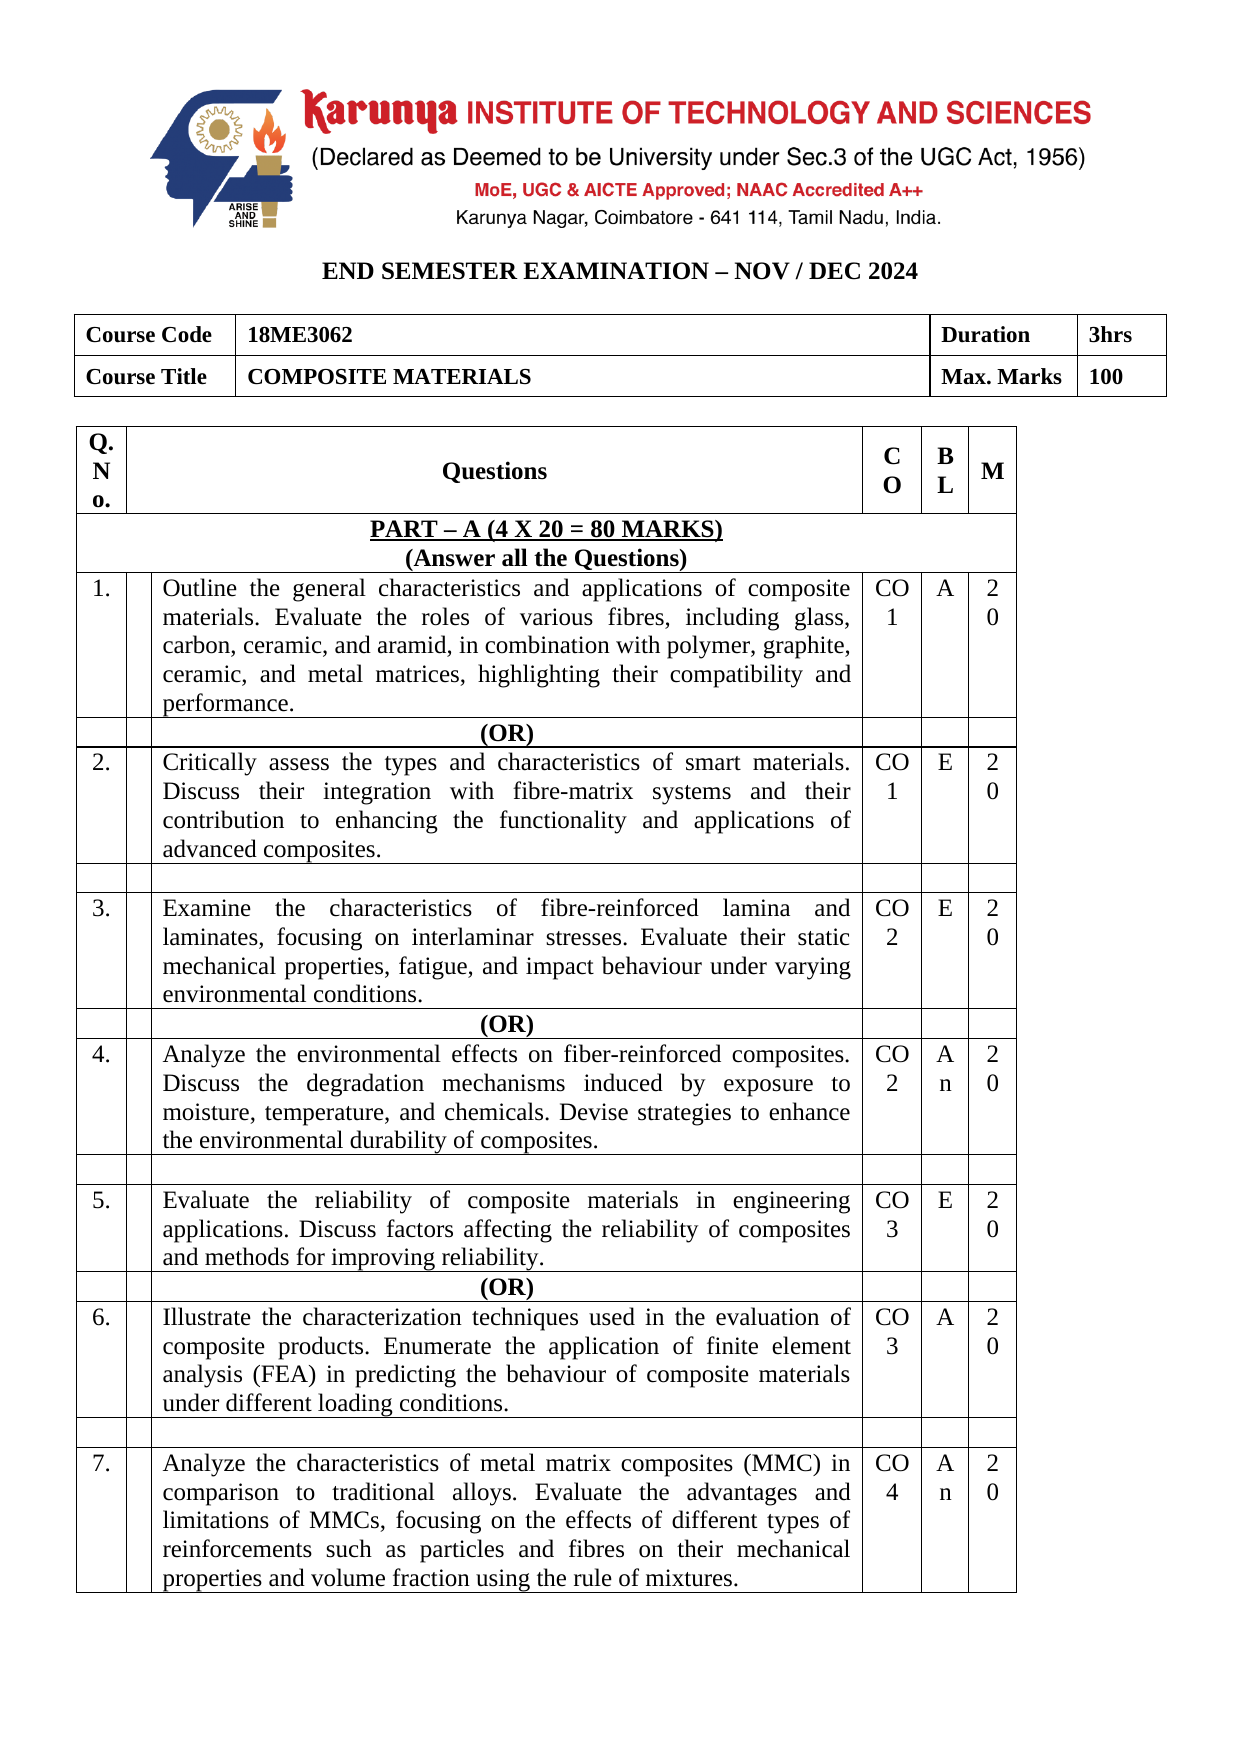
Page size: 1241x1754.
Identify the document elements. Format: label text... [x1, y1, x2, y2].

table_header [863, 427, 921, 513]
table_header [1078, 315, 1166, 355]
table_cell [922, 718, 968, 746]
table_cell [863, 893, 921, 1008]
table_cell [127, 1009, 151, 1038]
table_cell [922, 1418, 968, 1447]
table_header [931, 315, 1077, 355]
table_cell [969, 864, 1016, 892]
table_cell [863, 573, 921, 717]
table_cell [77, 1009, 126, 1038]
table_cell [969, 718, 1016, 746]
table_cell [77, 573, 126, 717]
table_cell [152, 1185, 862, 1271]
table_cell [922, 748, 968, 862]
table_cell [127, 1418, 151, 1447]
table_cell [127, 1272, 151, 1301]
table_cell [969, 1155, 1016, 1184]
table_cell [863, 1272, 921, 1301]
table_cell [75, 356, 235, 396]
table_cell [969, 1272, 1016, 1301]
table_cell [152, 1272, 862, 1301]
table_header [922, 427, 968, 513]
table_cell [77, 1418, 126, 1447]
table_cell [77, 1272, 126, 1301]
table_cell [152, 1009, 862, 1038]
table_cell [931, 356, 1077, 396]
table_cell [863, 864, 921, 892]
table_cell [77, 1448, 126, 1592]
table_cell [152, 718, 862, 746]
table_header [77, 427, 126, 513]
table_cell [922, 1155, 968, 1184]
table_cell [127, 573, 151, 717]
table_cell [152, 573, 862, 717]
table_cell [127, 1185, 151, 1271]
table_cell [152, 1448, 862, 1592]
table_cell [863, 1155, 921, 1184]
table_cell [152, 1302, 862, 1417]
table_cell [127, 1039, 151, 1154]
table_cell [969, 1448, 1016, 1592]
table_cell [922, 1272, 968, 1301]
picture [150, 89, 1091, 228]
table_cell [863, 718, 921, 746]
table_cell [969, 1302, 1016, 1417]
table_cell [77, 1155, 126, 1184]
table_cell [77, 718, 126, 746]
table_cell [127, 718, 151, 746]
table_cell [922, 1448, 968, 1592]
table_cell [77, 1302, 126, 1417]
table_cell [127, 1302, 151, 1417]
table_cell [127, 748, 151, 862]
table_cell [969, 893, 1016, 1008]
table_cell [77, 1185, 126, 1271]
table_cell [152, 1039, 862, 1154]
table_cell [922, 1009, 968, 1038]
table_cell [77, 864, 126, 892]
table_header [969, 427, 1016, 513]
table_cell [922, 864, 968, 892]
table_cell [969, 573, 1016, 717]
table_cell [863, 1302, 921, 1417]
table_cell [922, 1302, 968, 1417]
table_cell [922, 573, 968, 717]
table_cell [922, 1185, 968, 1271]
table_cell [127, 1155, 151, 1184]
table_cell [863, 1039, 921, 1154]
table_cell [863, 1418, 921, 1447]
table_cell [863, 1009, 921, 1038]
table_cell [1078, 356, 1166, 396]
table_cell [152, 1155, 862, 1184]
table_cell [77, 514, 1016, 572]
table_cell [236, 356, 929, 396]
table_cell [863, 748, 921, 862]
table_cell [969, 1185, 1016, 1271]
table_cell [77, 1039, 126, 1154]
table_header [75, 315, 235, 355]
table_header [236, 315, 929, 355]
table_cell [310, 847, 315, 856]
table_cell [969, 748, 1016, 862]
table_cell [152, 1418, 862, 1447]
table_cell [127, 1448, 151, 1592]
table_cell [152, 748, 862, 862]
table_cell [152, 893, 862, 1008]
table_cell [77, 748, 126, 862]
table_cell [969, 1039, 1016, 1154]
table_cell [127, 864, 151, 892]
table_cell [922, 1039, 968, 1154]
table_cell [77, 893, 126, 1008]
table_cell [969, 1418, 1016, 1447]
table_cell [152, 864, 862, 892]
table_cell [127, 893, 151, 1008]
text END SEMESTER EXAMINATION – NOV / DEC 2024 [150, 256, 1090, 285]
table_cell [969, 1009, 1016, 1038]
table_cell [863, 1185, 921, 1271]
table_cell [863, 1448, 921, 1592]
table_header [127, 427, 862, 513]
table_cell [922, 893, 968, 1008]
